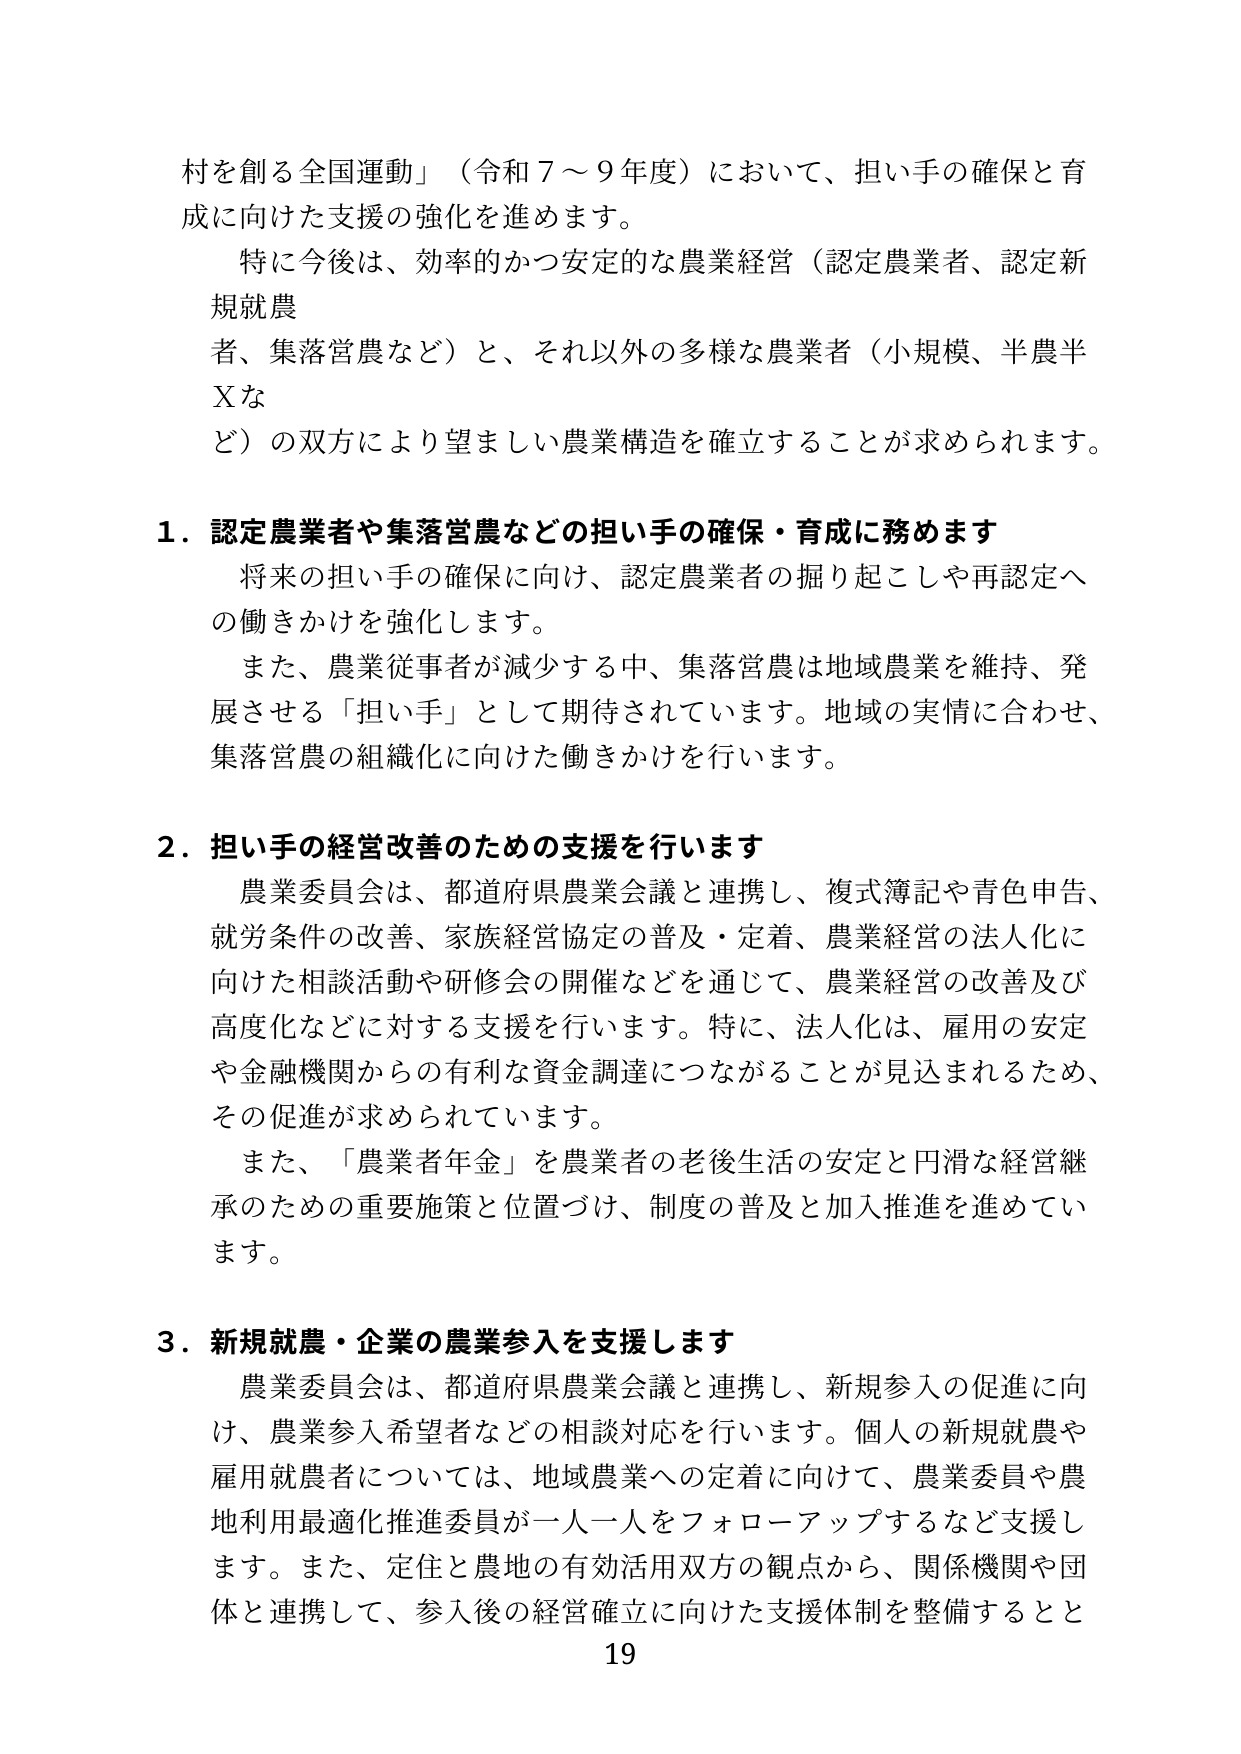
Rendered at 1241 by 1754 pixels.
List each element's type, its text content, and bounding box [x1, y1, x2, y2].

text 農業委員会は、都道府県農業会議と連携し、複式簿記や青色申告、就労条件の改善、家族経営協定の普及・定着、農業経営の法人化に向けた相談活動や研修会の開催などを通じて、農業経営の改善及び高度化などに対する支援を行います。特に、法人化は、雇用の安定や金融機関からの有利な資金調達につながることが見込まれるため、その促進が求められています。 [152, 868, 1088, 1138]
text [152, 1363, 1088, 1633]
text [152, 148, 1088, 238]
text また、「農業者年金」を農業者の老後生活の安定と円滑な経営継承のための重要施策と位置づけ、制度の普及と加入推進を進めています。 [152, 1138, 1088, 1273]
list 新規就農・企業の農業参入を支援します [152, 1318, 1088, 1363]
list 認定農業者や集落営農などの担い手の確保・育成に務めます [152, 508, 1088, 553]
list 担い手の経営改善のための支援を行います [152, 823, 1088, 868]
text ど）の双方により望ましい農業構造を確立することが求められます。 [181, 418, 1088, 463]
text 者、集落営農など）と、それ以外の多様な農業者（小規模、半農半Ｘな [181, 328, 1088, 418]
text また、農業従事者が減少する中、集落営農は地域農業を維持、発展させる「担い手」として期待されています。地域の実情に合わせ、集落営農の組織化に向けた働きかけを行います。 [152, 643, 1088, 778]
text 将来の担い手の確保に向け、認定農業者の掘り起こしや再認定への働きかけを強化します。 [152, 553, 1088, 643]
text 特に今後は、効率的かつ安定的な農業経営（認定農業者、認定新規就農 [181, 238, 1088, 328]
